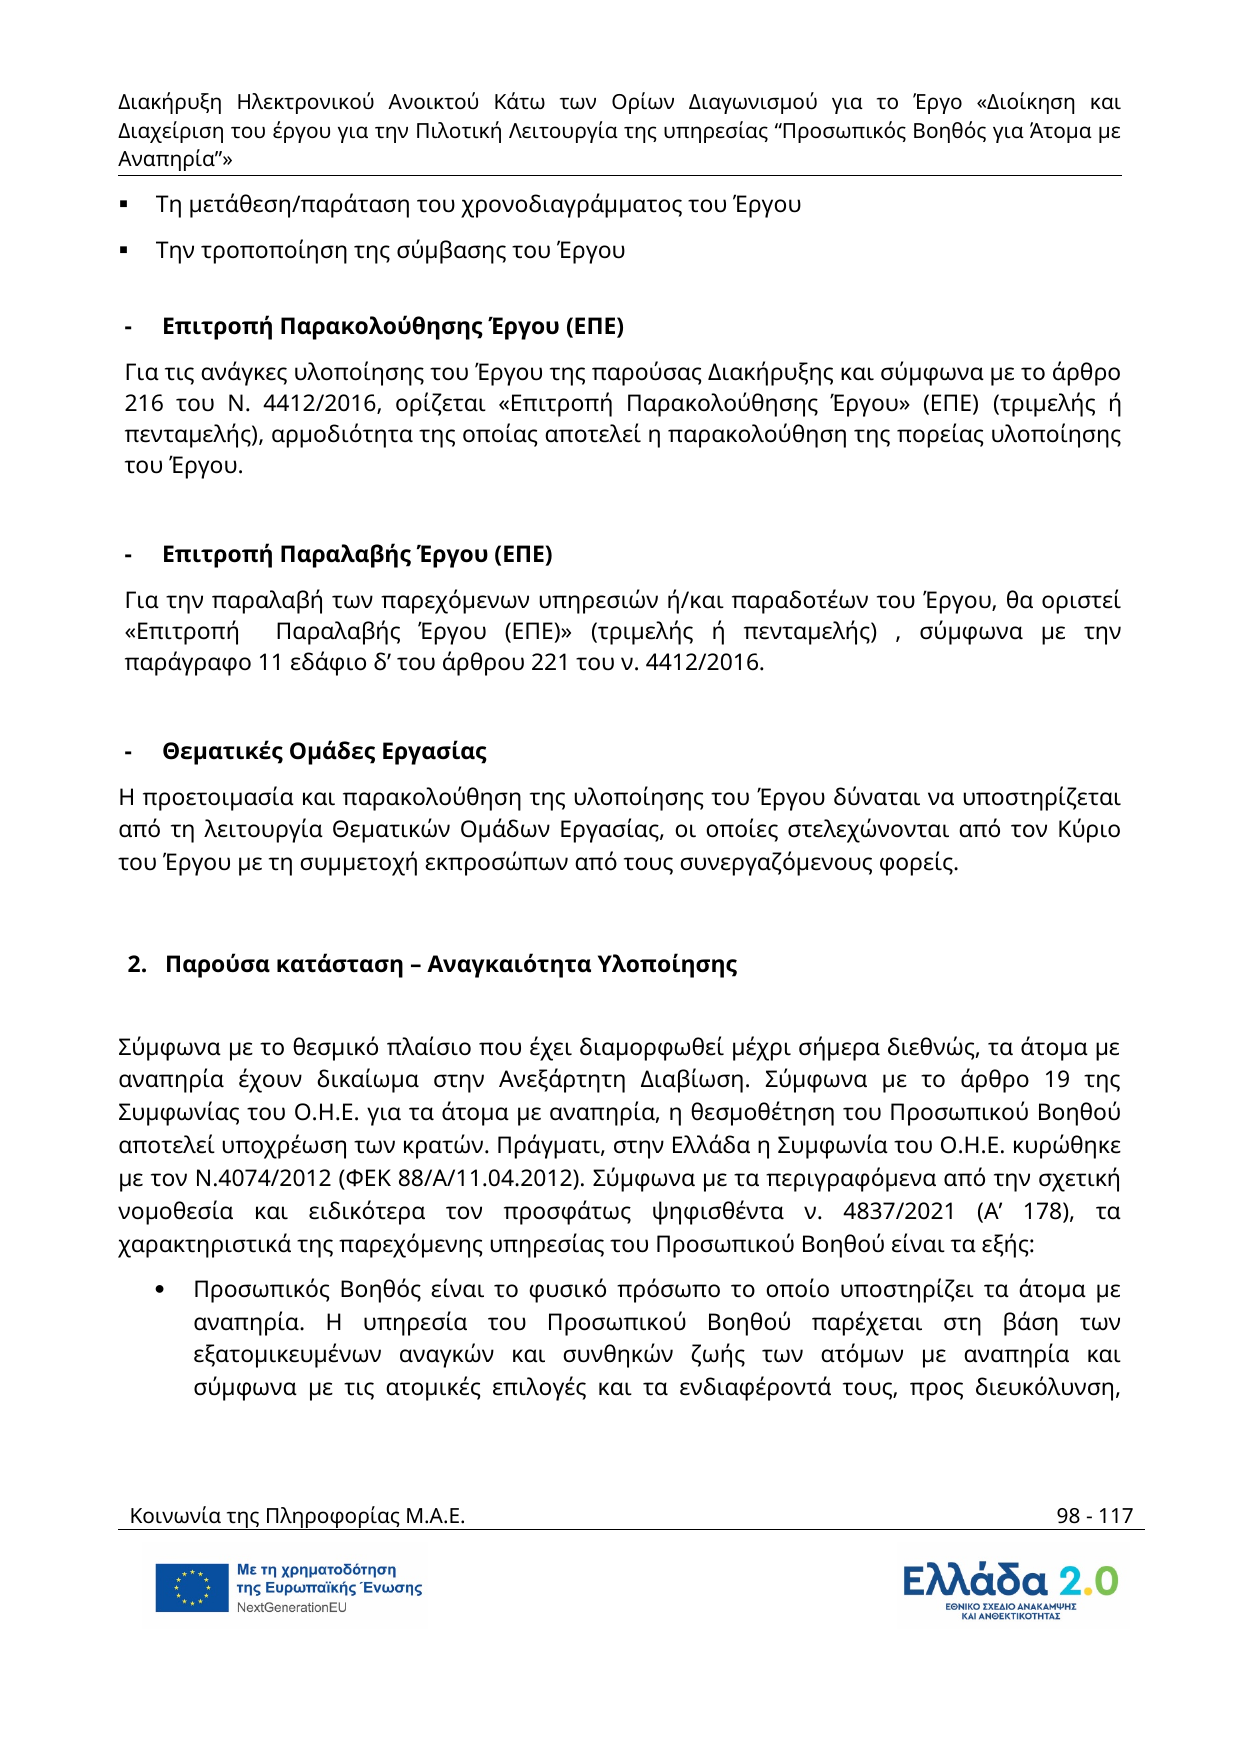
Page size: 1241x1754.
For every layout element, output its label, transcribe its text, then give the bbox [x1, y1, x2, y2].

list Θεματικές Ομάδες Εργασίας [124, 735, 1122, 767]
text Σύμφωνα με το θεσμικό πλαίσιο που έχει διαμορφωθεί μέχρι σήμερα διεθνώς, τα άτομα με αναπηρία έχουν δικαίωμα στην Ανεξάρτητη Διαβίωση. Σύμφωνα με το άρθρο 19 της Συμφωνίας του Ο.Η.Ε. για τα άτομα με αναπηρία, η θεσμοθέτηση του Προσωπικού Βοηθού αποτελεί υποχρέωση των κρατών. Πράγματι, στην Ελλάδα η Συμφωνία του Ο.Η.Ε. κυρώθηκε με τον Ν.4074/2012 (ΦΕΚ 88/Α/11.04.2012). Σύμφωνα με τα περιγραφόμενα από την σχετική νομοθεσία και ειδικότερα τον προσφάτως ψηφισθέντα ν. 4837/2021 (Α’ 178), τα χαρακτηριστικά της παρεχόμενης υπηρεσίας του Προσωπικού Βοηθού είναι τα εξής: [118, 1031, 1122, 1259]
list Επιτροπή Παραλαβής Έργου (ΕΠΕ) [124, 538, 1122, 570]
text Η προετοιμασία και παρακολούθηση της υλοποίησης του Έργου δύναται να υποστηρίζεται από τη λειτουργία Θεματικών Ομάδων Εργασίας, οι οποίες στελεχώνονται από τον Κύριο του Έργου με τη συμμετοχή εκπροσώπων από τους συνεργαζόμενους φορείς. [118, 781, 1122, 877]
text Για τις ανάγκες υλοποίησης του Έργου της παρούσας Διακήρυξης και σύμφωνα με το άρθρο 216 του Ν. 4412/2016, ορίζεται «Επιτροπή Παρακολούθησης Έργου» (ΕΠΕ) (τριμελής ή πενταμελής), αρμοδιότητα της οποίας αποτελεί η παρακολούθηση της πορείας υλοποίησης του Έργου. [124, 356, 1122, 481]
list Επιτροπή Παρακολούθησης Έργου (ΕΠΕ) [124, 310, 1122, 342]
list Τη μετάθεση/παράταση του χρονοδιαγράμματος του Έργου [118, 188, 1122, 220]
subtitle Παρούσα κατάσταση – Αναγκαιότητα Υλοποίησης [127, 948, 1122, 979]
text Για την παραλαβή των παρεχόμενων υπηρεσιών ή/και παραδοτέων του Έργου, θα οριστεί «Επιτροπή Παραλαβής Έργου (ΕΠΕ)» (τριμελής ή πενταμελής) , σύμφωνα με την παράγραφο 11 εδάφιο δ’ του άρθρου 221 του ν. 4412/2016. [124, 584, 1122, 677]
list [156, 1273, 1122, 1402]
list Την τροποποίηση της σύμβασης του Έργου [118, 234, 1122, 265]
